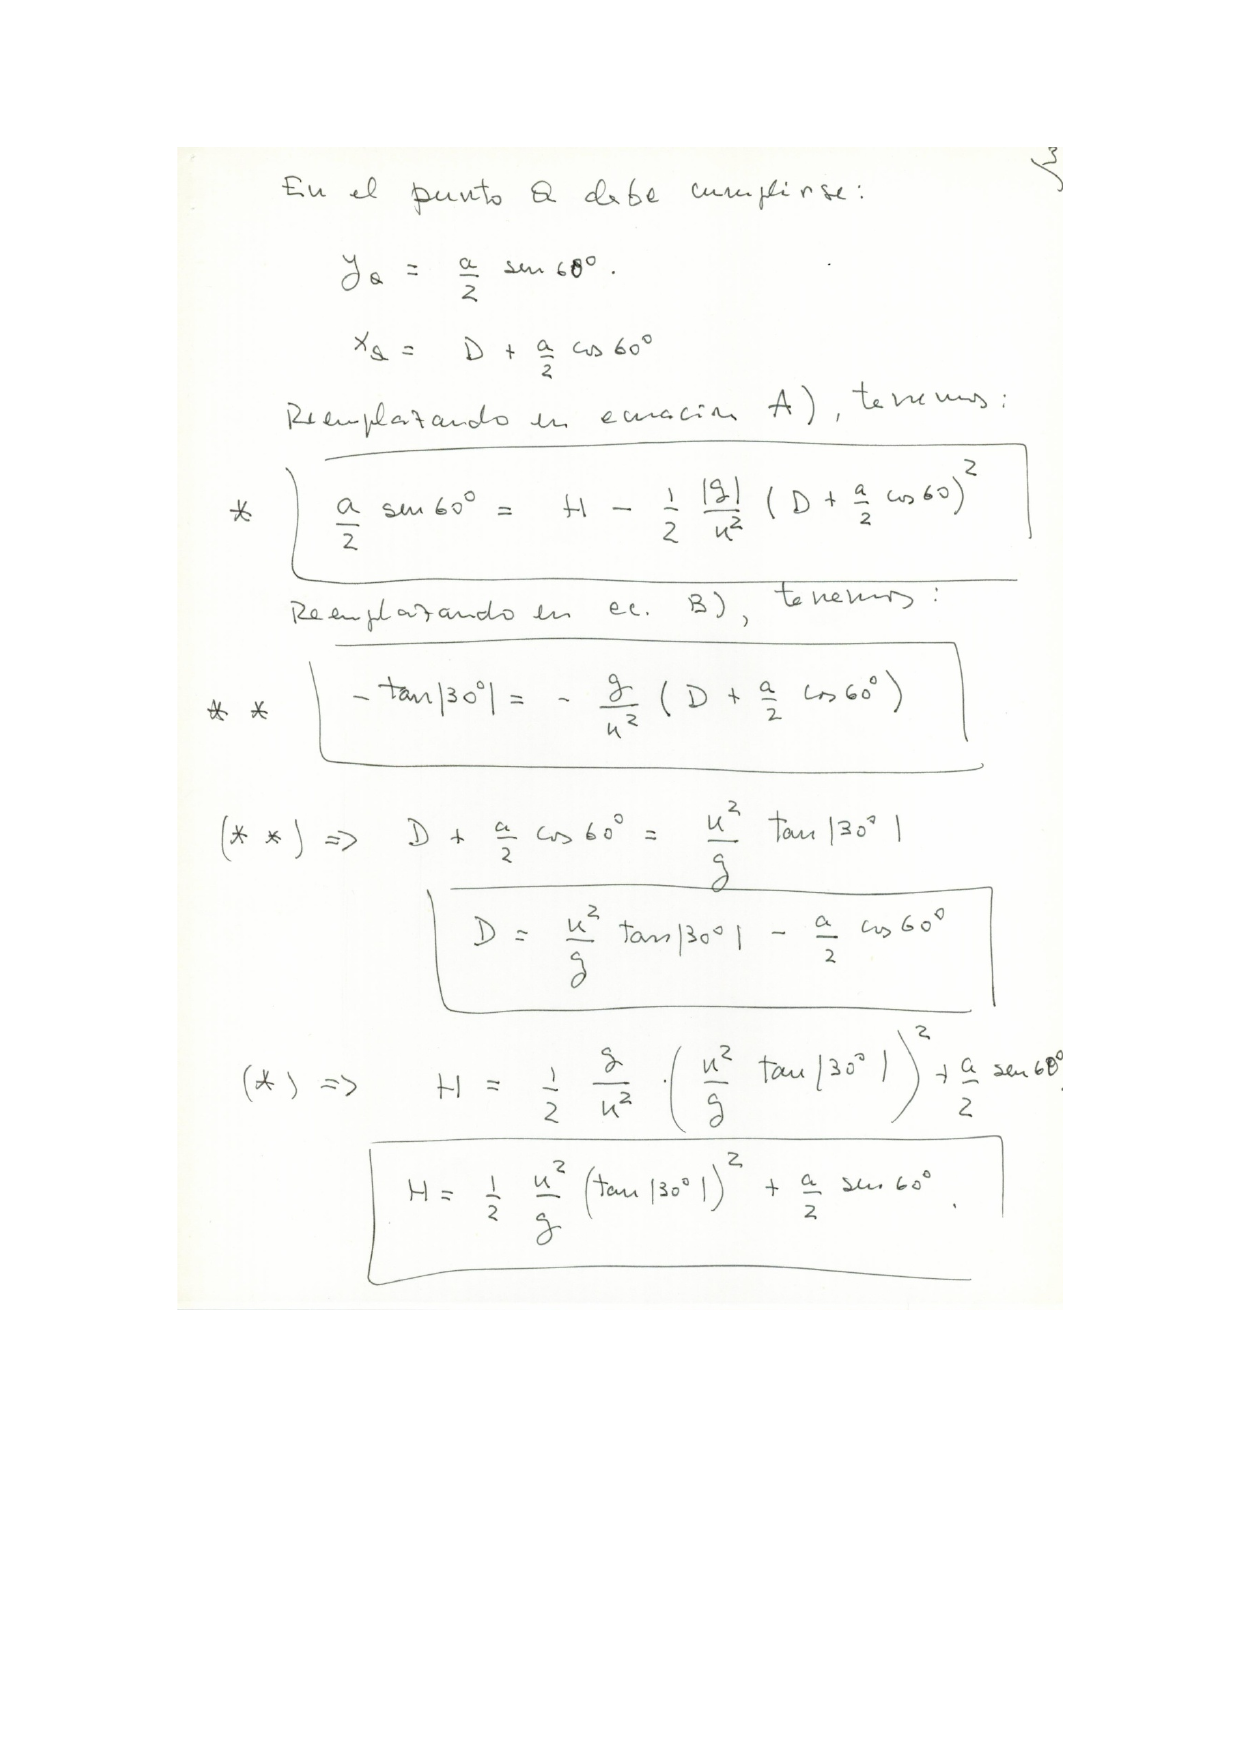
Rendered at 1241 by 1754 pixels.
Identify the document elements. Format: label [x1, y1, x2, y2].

picture [177, 147, 1063, 1310]
